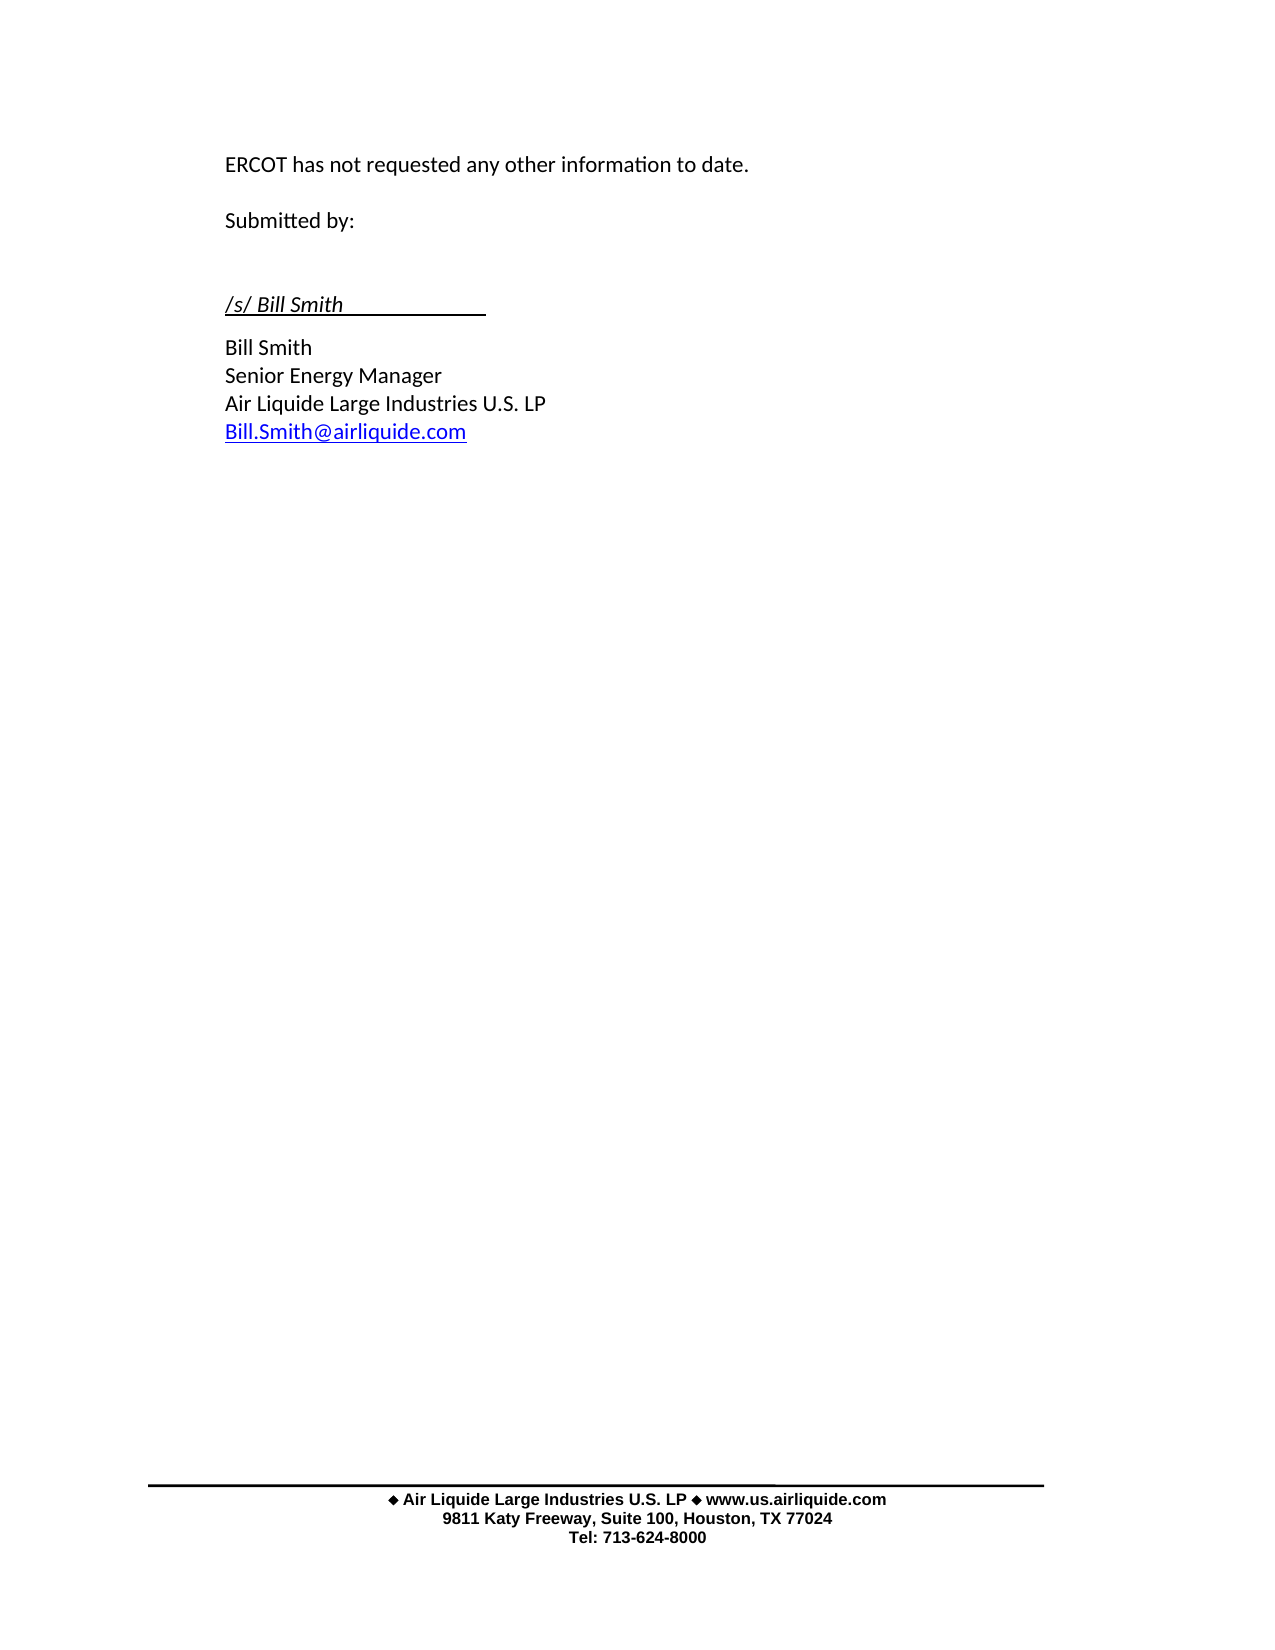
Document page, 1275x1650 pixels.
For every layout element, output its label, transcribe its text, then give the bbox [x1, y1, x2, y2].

text /s/ Bill Smith [150, 290, 1125, 318]
text Submitted by: [150, 206, 1125, 234]
text Bill Smith [150, 333, 1125, 361]
text Air Liquide Large Industries U.S. LP [150, 389, 1125, 417]
text Bill.Smith@airliquide.com [150, 417, 1125, 446]
text ERCOT has not requested any other information to date. [150, 150, 1125, 178]
text Senior Energy Manager [150, 361, 1125, 389]
